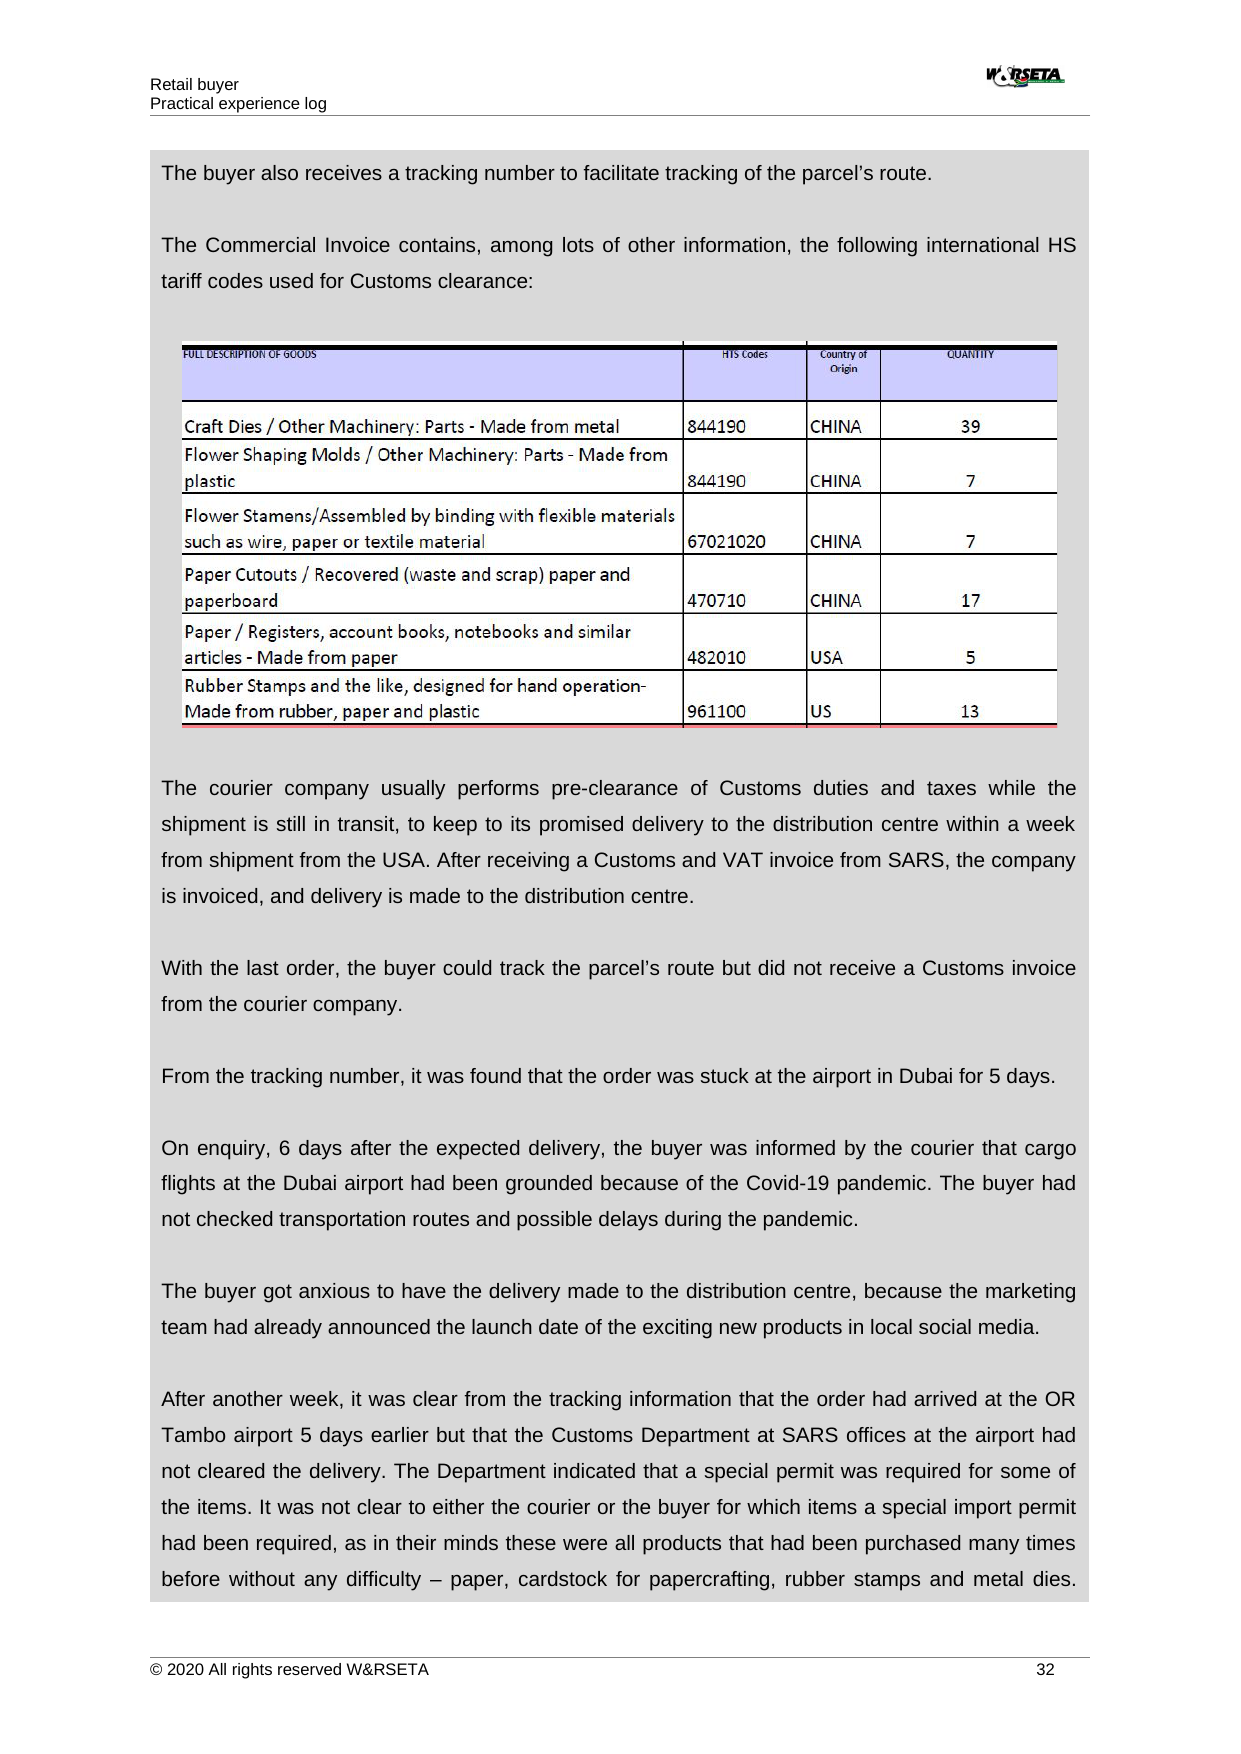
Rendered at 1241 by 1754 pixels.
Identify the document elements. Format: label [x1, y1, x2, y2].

table_header [150, 150, 1089, 1602]
picture [986, 65, 1065, 88]
picture [182, 341, 1058, 728]
